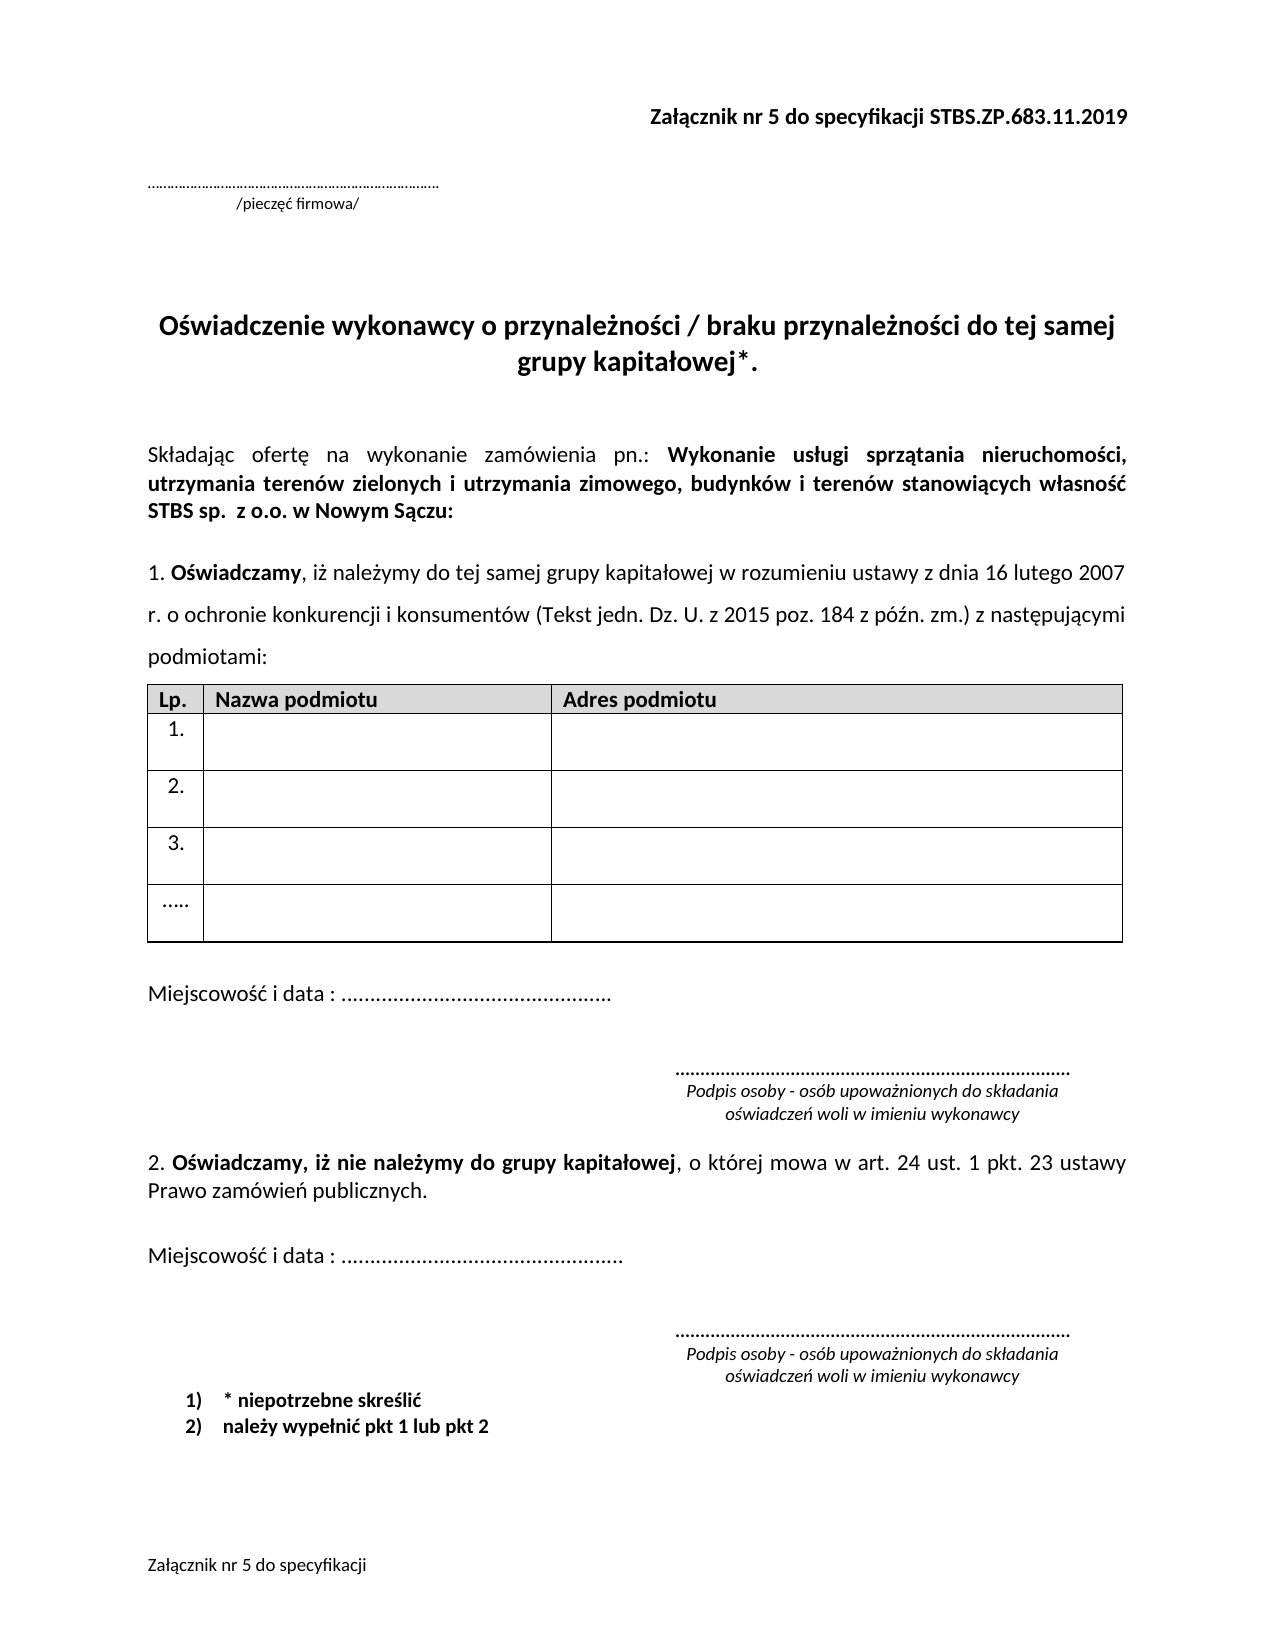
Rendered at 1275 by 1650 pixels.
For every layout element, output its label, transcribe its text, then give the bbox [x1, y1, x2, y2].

table_header Nazwa podmiotu [204, 685, 551, 713]
list * niepotrzebne skreślić [185, 1388, 1127, 1413]
table_cell ….. [148, 885, 203, 941]
text Składając ofertę na wykonanie zamówienia pn.: Wykonanie usługi sprzątania nieruchomości, utrzymania terenów zielonych i utrzymania zimowego, budynków i terenów stanowiących własność STBS sp. z o.o. w Nowym Sączu: [148, 441, 1127, 525]
table_cell [204, 771, 551, 827]
text Miejscowość i data : ............................................... [148, 979, 1127, 1007]
text …………………………………………………………………. [148, 172, 1163, 192]
text Miejscowość i data : ................................................. [148, 1241, 1127, 1269]
table_cell [552, 771, 1122, 827]
table_cell [552, 885, 1122, 941]
table_cell [204, 714, 551, 770]
text oświadczeń woli w imieniu wykonawcy [617, 1103, 1127, 1126]
text Podpis osoby - osób upoważnionych do składania [617, 1080, 1127, 1103]
text ............................................................................... [617, 1057, 1127, 1080]
text ............................................................................... [617, 1319, 1127, 1342]
text Oświadczenie wykonawcy o przynależności / braku przynależności do tej samej grupy kapitałowej*. [148, 307, 1127, 379]
text 1. Oświadczamy, iż należymy do tej samej grupy kapitałowej w rozumieniu ustawy z dnia 16 lutego 2007 r. o ochronie konkurencji i konsumentów (Tekst jedn. Dz. U. z 2015 poz. 184 z późn. zm.) z następującymi podmiotami: [148, 558, 1127, 670]
table_header Adres podmiotu [552, 685, 1122, 713]
list należy wypełnić pkt 1 lub pkt 2 [185, 1413, 1127, 1438]
text Załącznik nr 5 do specyfikacji STBS.ZP.683.11.2019 [148, 102, 1127, 130]
text oświadczeń woli w imieniu wykonawcy [617, 1365, 1127, 1388]
table_cell [204, 828, 551, 884]
table_cell 3. [148, 828, 203, 884]
table_cell [552, 714, 1122, 770]
text Podpis osoby - osób upoważnionych do składania [617, 1342, 1127, 1365]
table_cell 2. [148, 771, 203, 827]
table_cell [204, 885, 551, 941]
text /pieczęć firmowa/ [236, 192, 1118, 213]
text 2. Oświadczamy, iż nie należymy do grupy kapitałowej, o której mowa w art. 24 ust. 1 pkt. 23 ustawy Prawo zamówień publicznych. [148, 1148, 1127, 1204]
table_cell [552, 828, 1122, 884]
table_header Lp. [148, 685, 203, 713]
table_cell 1. [148, 714, 203, 770]
